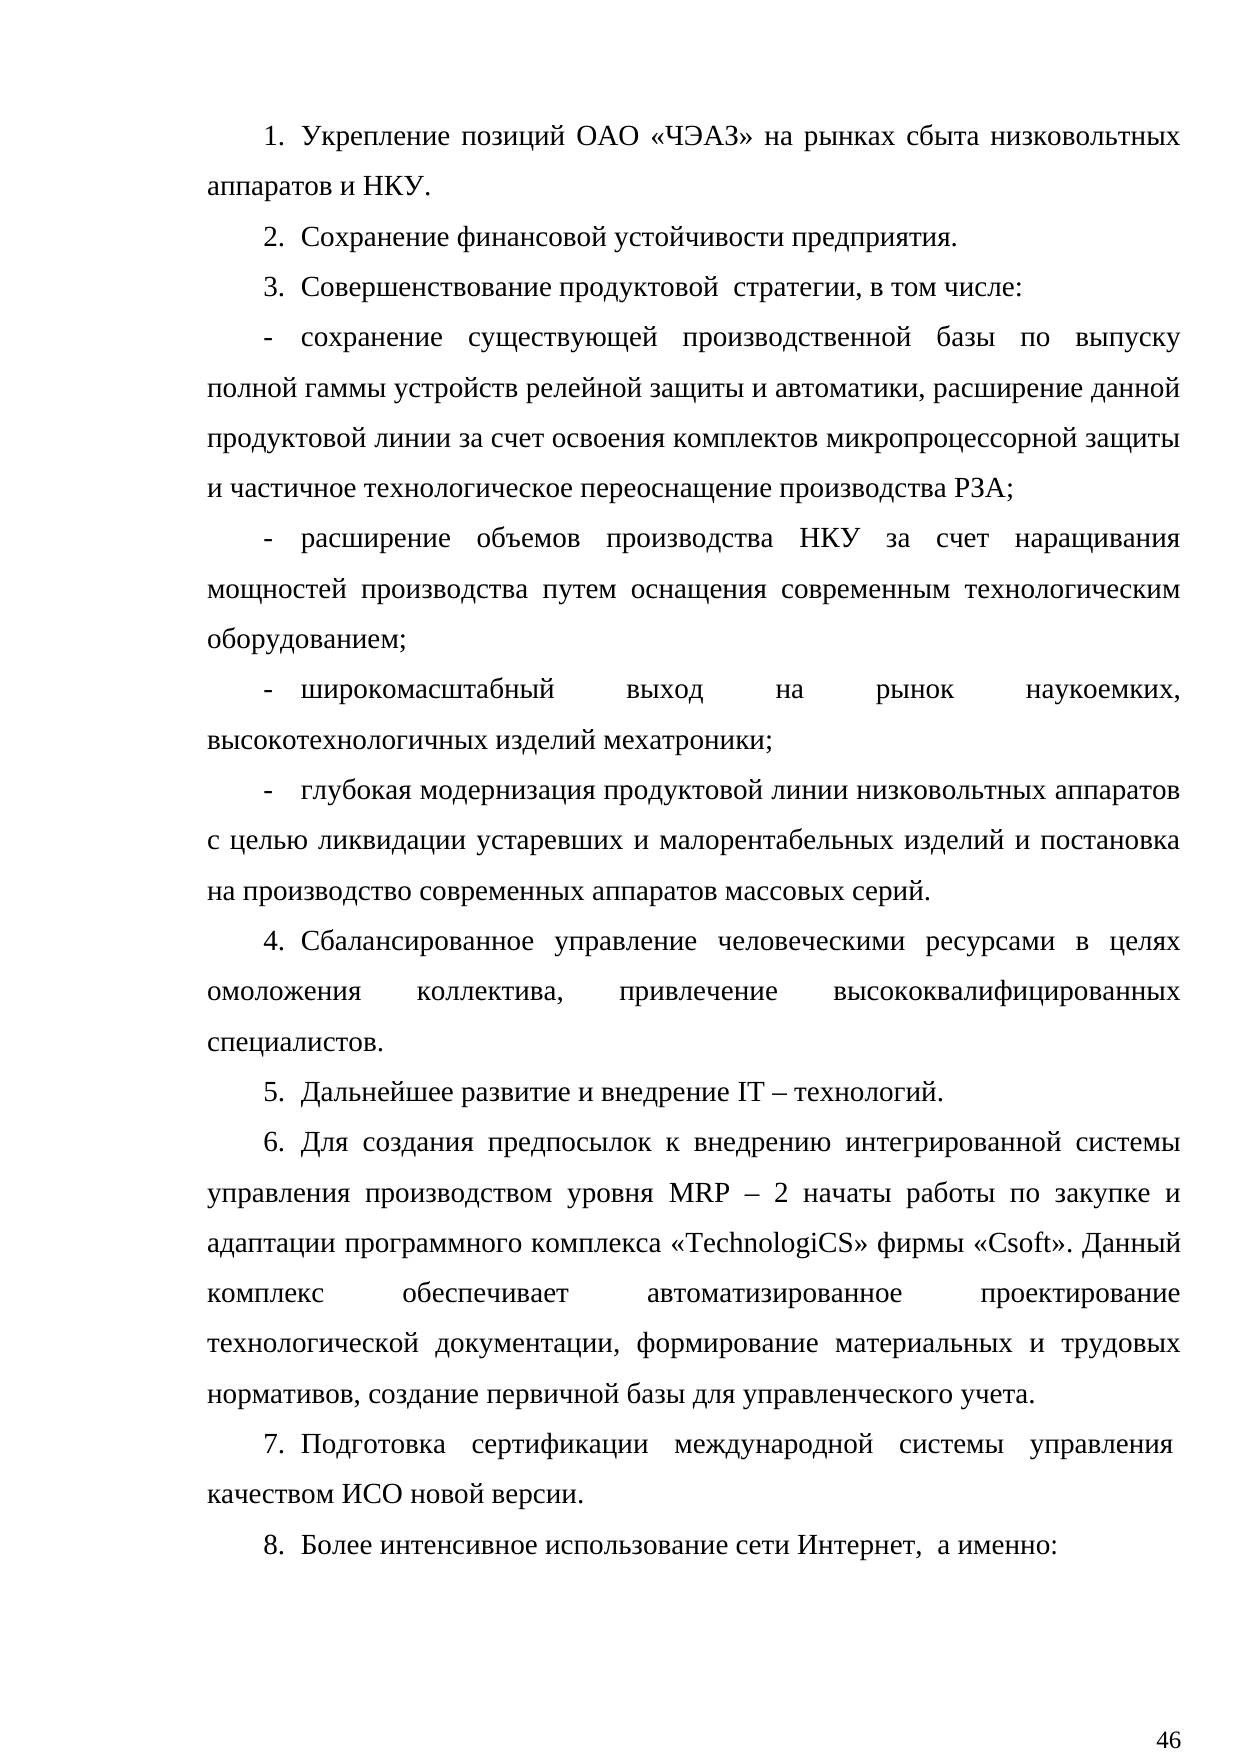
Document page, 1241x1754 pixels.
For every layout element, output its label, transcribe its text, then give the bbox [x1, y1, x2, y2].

list сохранение существующей производственной базы по выпуску полной гаммы устройств релейной защиты и автоматики, расширение данной продуктовой линии за счет освоения комплектов микропроцессорной защиты и частичное технологическое переоснащение производства РЗА; [207, 319, 1181, 504]
list Более интенсивное использование сети Интернет, а именно: [207, 1527, 1174, 1561]
list Для создания предпосылок к внедрению интегрированной системы управления производством уровня MRP – 2 начаты работы по закупке и адаптации программного комплекса «TechnologiCS» фирмы «Csoft». Данный комплекс обеспечивает автоматизированное проектирование технологической документации, формирование материальных и трудовых нормативов, создание первичной базы для управленческого учета. [207, 1124, 1181, 1409]
list Дальнейшее развитие и внедрение IT – технологий. [207, 1074, 1181, 1108]
list широкомасштабный выход на рынок наукоемких, высокотехнологичных изделий мехатроники; [207, 672, 1181, 755]
list расширение объемов производства НКУ за счет наращивания мощностей производства путем оснащения современным технологическим оборудованием; [207, 521, 1181, 655]
list Укрепление позиций ОАО «ЧЭАЗ» на рынках сбыта низковольтных аппаратов и НКУ. [207, 118, 1181, 202]
list Совершенствование продуктовой стратегии, в том числе: [207, 269, 1181, 303]
list Сохранение финансовой устойчивости предприятия. [207, 219, 1181, 252]
list глубокая модернизация продуктовой линии низковольтных аппаратов с целью ликвидации устаревших и малорентабельных изделий и постановка на производство современных аппаратов массовых серий. [207, 772, 1181, 906]
list Подготовка сертификации международной системы управления качеством ИСО новой версии. [207, 1426, 1174, 1510]
list Сбалансированное управление человеческими ресурсами в целях омоложения коллектива, привлечение высококвалифицированных специалистов. [207, 923, 1181, 1057]
